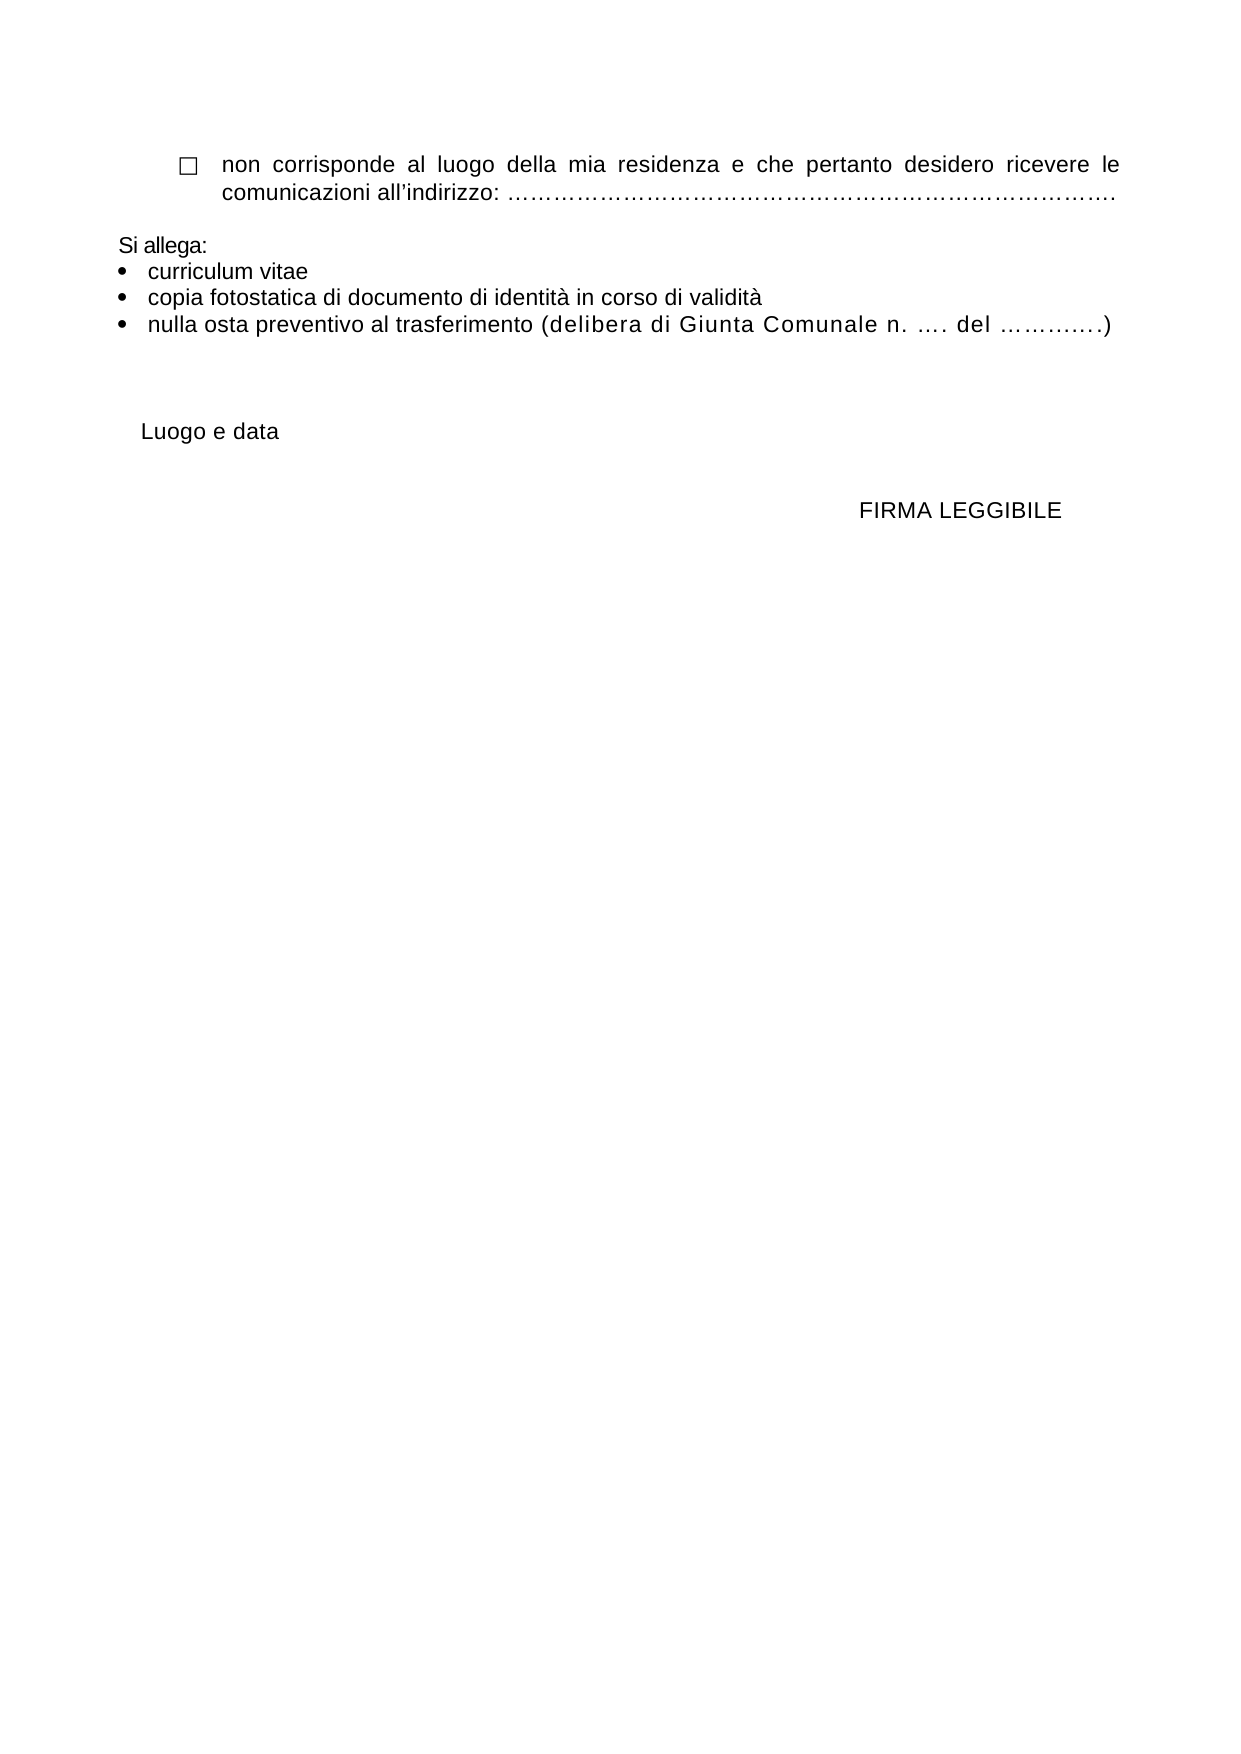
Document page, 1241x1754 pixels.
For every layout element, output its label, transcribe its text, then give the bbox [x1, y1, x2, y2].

list nulla osta preventivo al trasferimento (delibera di Giunta Comunale n. …. del …….......) [118, 311, 1122, 337]
text FIRMA LEGGIBILE [118, 497, 1062, 523]
list curriculum vitae [118, 258, 1122, 284]
list copia fotostatica di documento di identità in corso di validità [118, 284, 1122, 311]
text Si allega: [118, 232, 1122, 258]
text Luogo e data [118, 418, 1062, 444]
list non corrisponde al luogo della mia residenza e che pertanto desidero ricevere le comunicazioni all’indirizzo: ……………………………………………………………………. [177, 148, 1122, 205]
